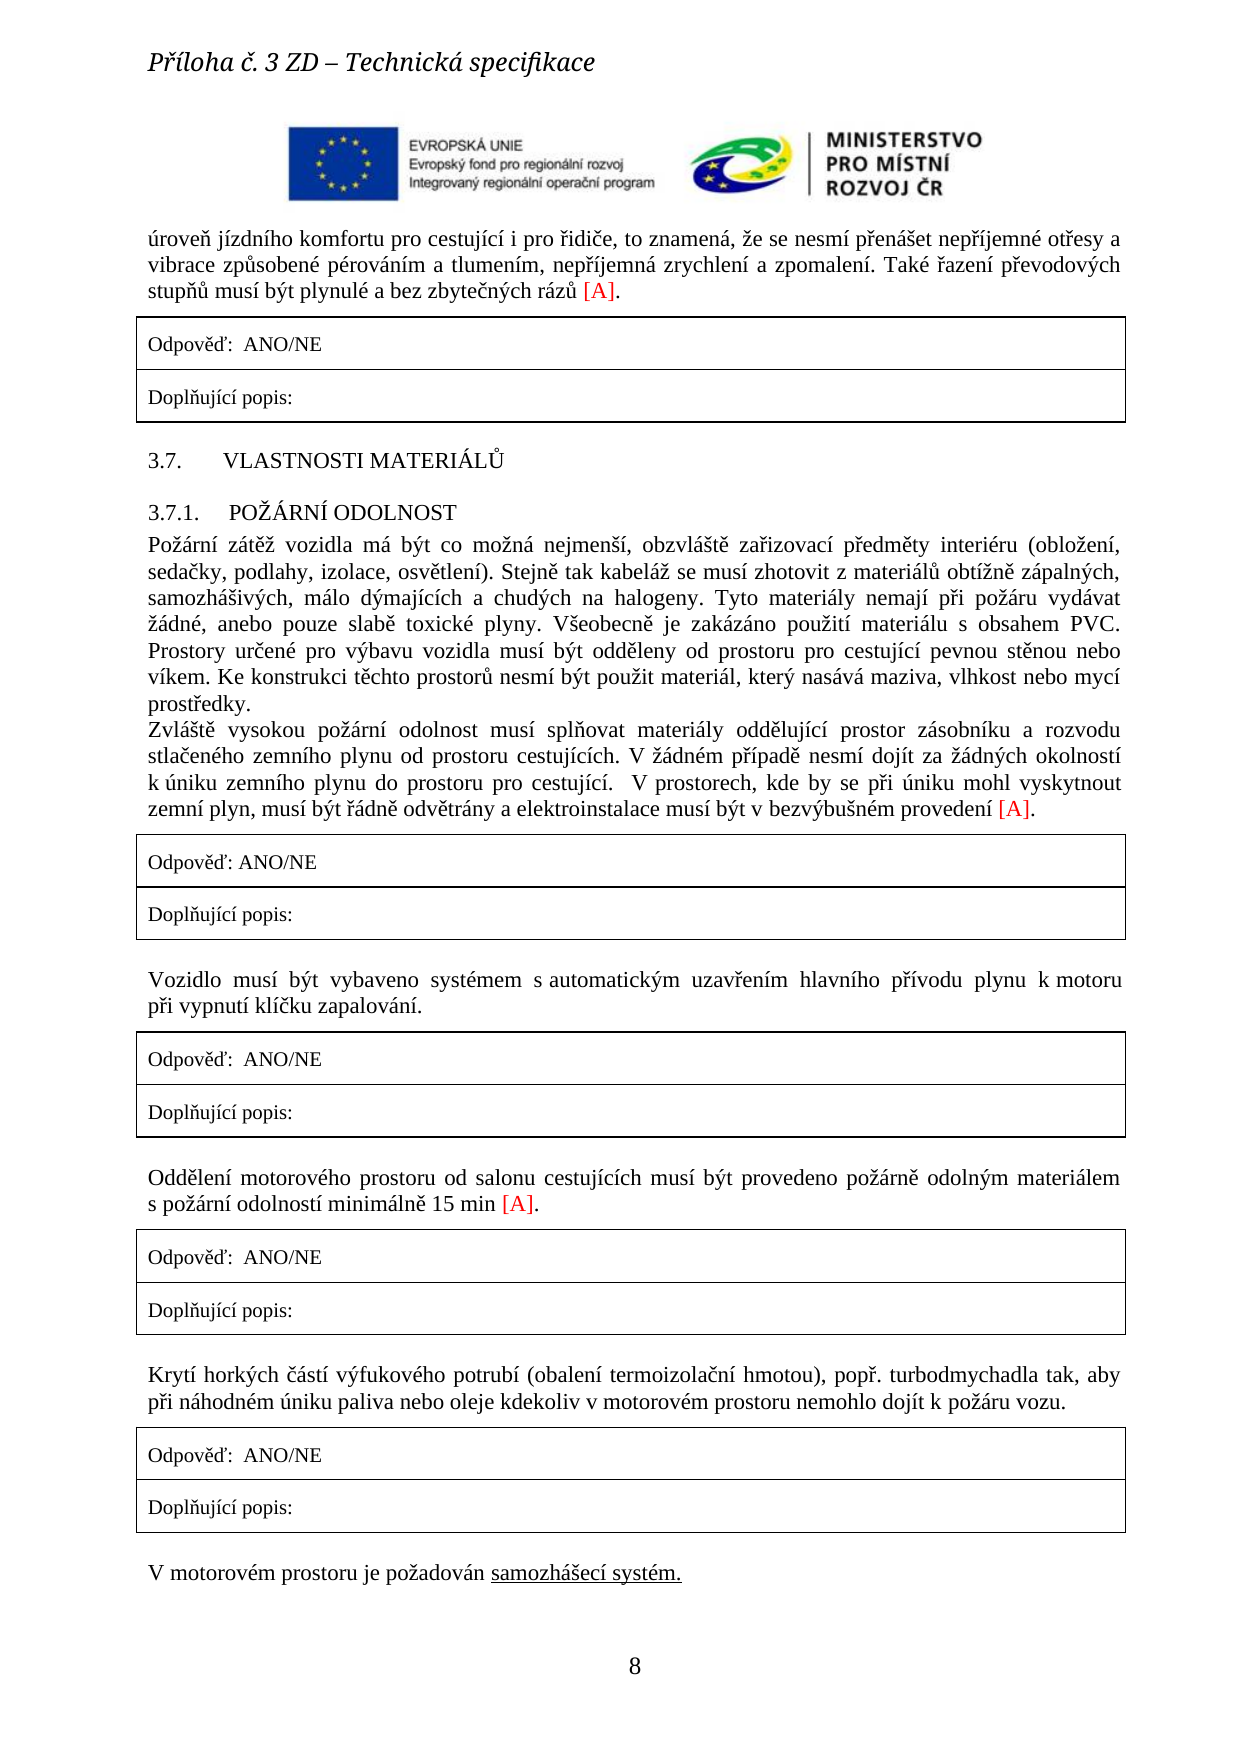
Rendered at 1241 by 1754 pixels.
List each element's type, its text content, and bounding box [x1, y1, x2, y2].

table_cell Doplňující popis: [137, 1283, 1125, 1334]
picture [265, 102, 1005, 225]
table_header Odpověď: ANO/NE [137, 1033, 1125, 1084]
text Vozidlo musí být vybaveno systémem s automatickým uzavřením hlavního přívodu plynu k motoru při vypnutí klíčku zapalování. [148, 966, 1122, 1019]
text Zvláště vysokou požární odolnost musí splňovat materiály oddělující prostor zásobníku a rozvodu stlačeného zemního plynu od prostoru cestujících. V žádném případě nesmí dojít za žádných okolností k úniku zemního plynu do prostoru pro cestující. V prostorech, kde by se při úniku mohl vyskytnout zemní plyn, musí být řádně odvětrány a elektroinstalace musí být v bezvýbušném provedení [A]. [148, 716, 1122, 821]
table_header Odpověď: ANO/NE [137, 318, 1125, 369]
text Oddělení motorového prostoru od salonu cestujících musí být provedeno požárně odolným materiálem s požární odolností minimálně 15 min [A]. [148, 1164, 1122, 1217]
text Požární zátěž vozidla má být co možná nejmenší, obzvláště zařizovací předměty interiéru (obložení, sedačky, podlahy, izolace, osvětlení). Stejně tak kabeláž se musí zhotovit z materiálů obtížně zápalných, samozhášivých, málo dýmajících a chudých na halogeny. Tyto materiály nemají při požáru vydávat žádné, anebo pouze slabě toxické plyny. Všeobecně je zakázáno použití materiálu s obsahem PVC. Prostory určené pro výbavu vozidla musí být odděleny od prostoru pro cestující pevnou stěnou nebo víkem. Ke konstrukci těchto prostorů nesmí být použit materiál, který nasává maziva, vlhkost nebo mycí prostředky. [148, 531, 1122, 716]
table_cell Doplňující popis: [137, 888, 1125, 939]
table_header Odpověď: ANO/NE [137, 1428, 1125, 1479]
text V motorovém prostoru je požadován samozhášecí systém. [148, 1559, 1122, 1585]
table_cell Doplňující popis: [137, 1085, 1125, 1136]
table_cell Doplňující popis: [137, 370, 1125, 421]
subtitle Požární odolnost [148, 499, 1122, 525]
table_header Odpověď: ANO/NE [137, 1230, 1125, 1282]
subtitle Vlastnosti materiálů [148, 447, 1122, 474]
table_header Odpověď: ANO/NE [137, 835, 1125, 886]
table_cell Doplňující popis: [137, 1480, 1125, 1532]
text Krytí horkých částí výfukového potrubí (obalení termoizolační hmotou), popř. turbodmychadla tak, aby při náhodném úniku paliva nebo oleje kdekoliv v motorovém prostoru nemohlo dojít k požáru vozu. [148, 1361, 1122, 1414]
